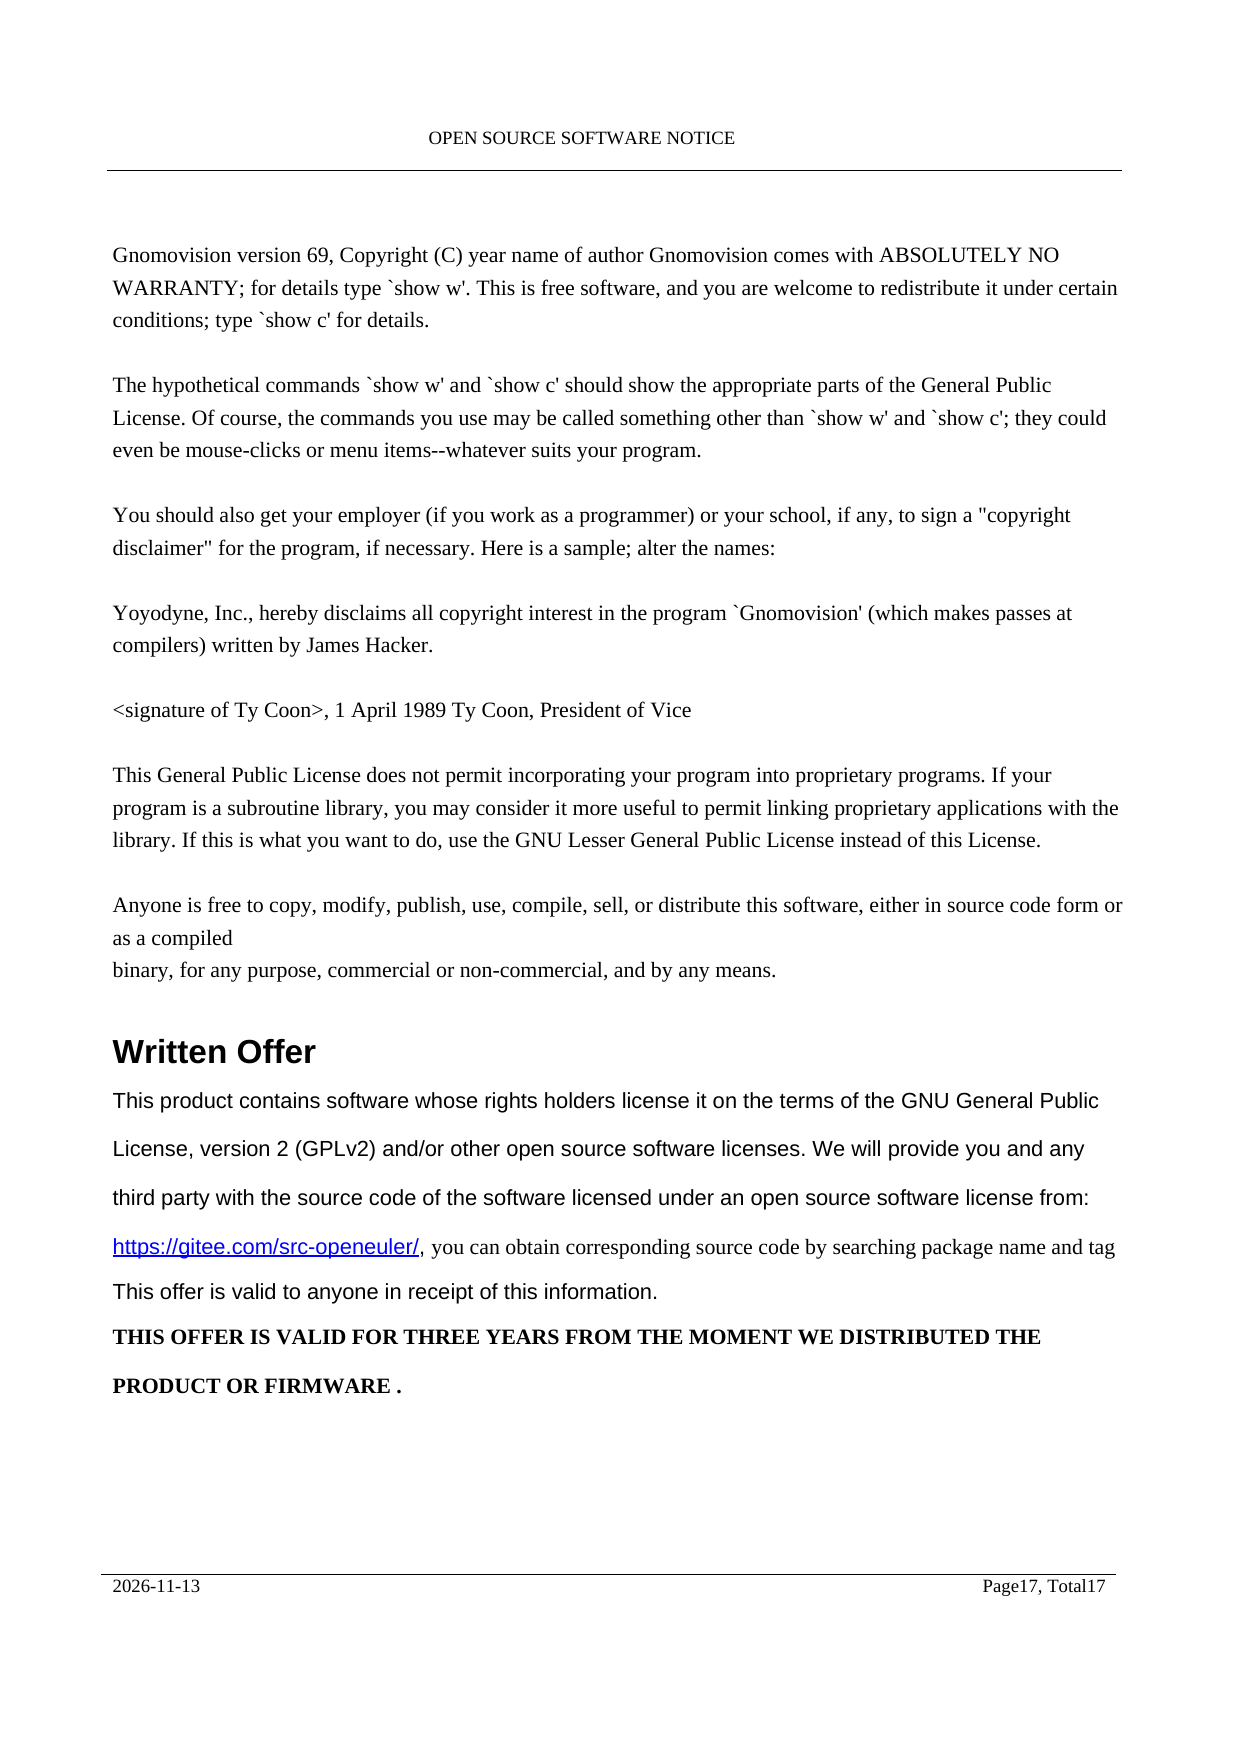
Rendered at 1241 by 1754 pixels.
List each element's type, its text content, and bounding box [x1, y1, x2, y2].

text This offer is valid for three years from the moment we distributed the product or firmware . [112, 1320, 1128, 1402]
text This product contains software whose rights holders license it on the terms of the GNU General Public License, version 2 (GPLv2) and/or other open source software licenses. We will provide you and any third party with the source code of the software licensed under an open source software license from: https://gitee.com/src-openeuler/, you can obtain corresponding source code by searching package name and tag [112, 1084, 1128, 1263]
text Written Offer [112, 1019, 1128, 1084]
text This offer is valid to anyone in receipt of this information. [112, 1275, 1128, 1308]
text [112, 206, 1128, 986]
